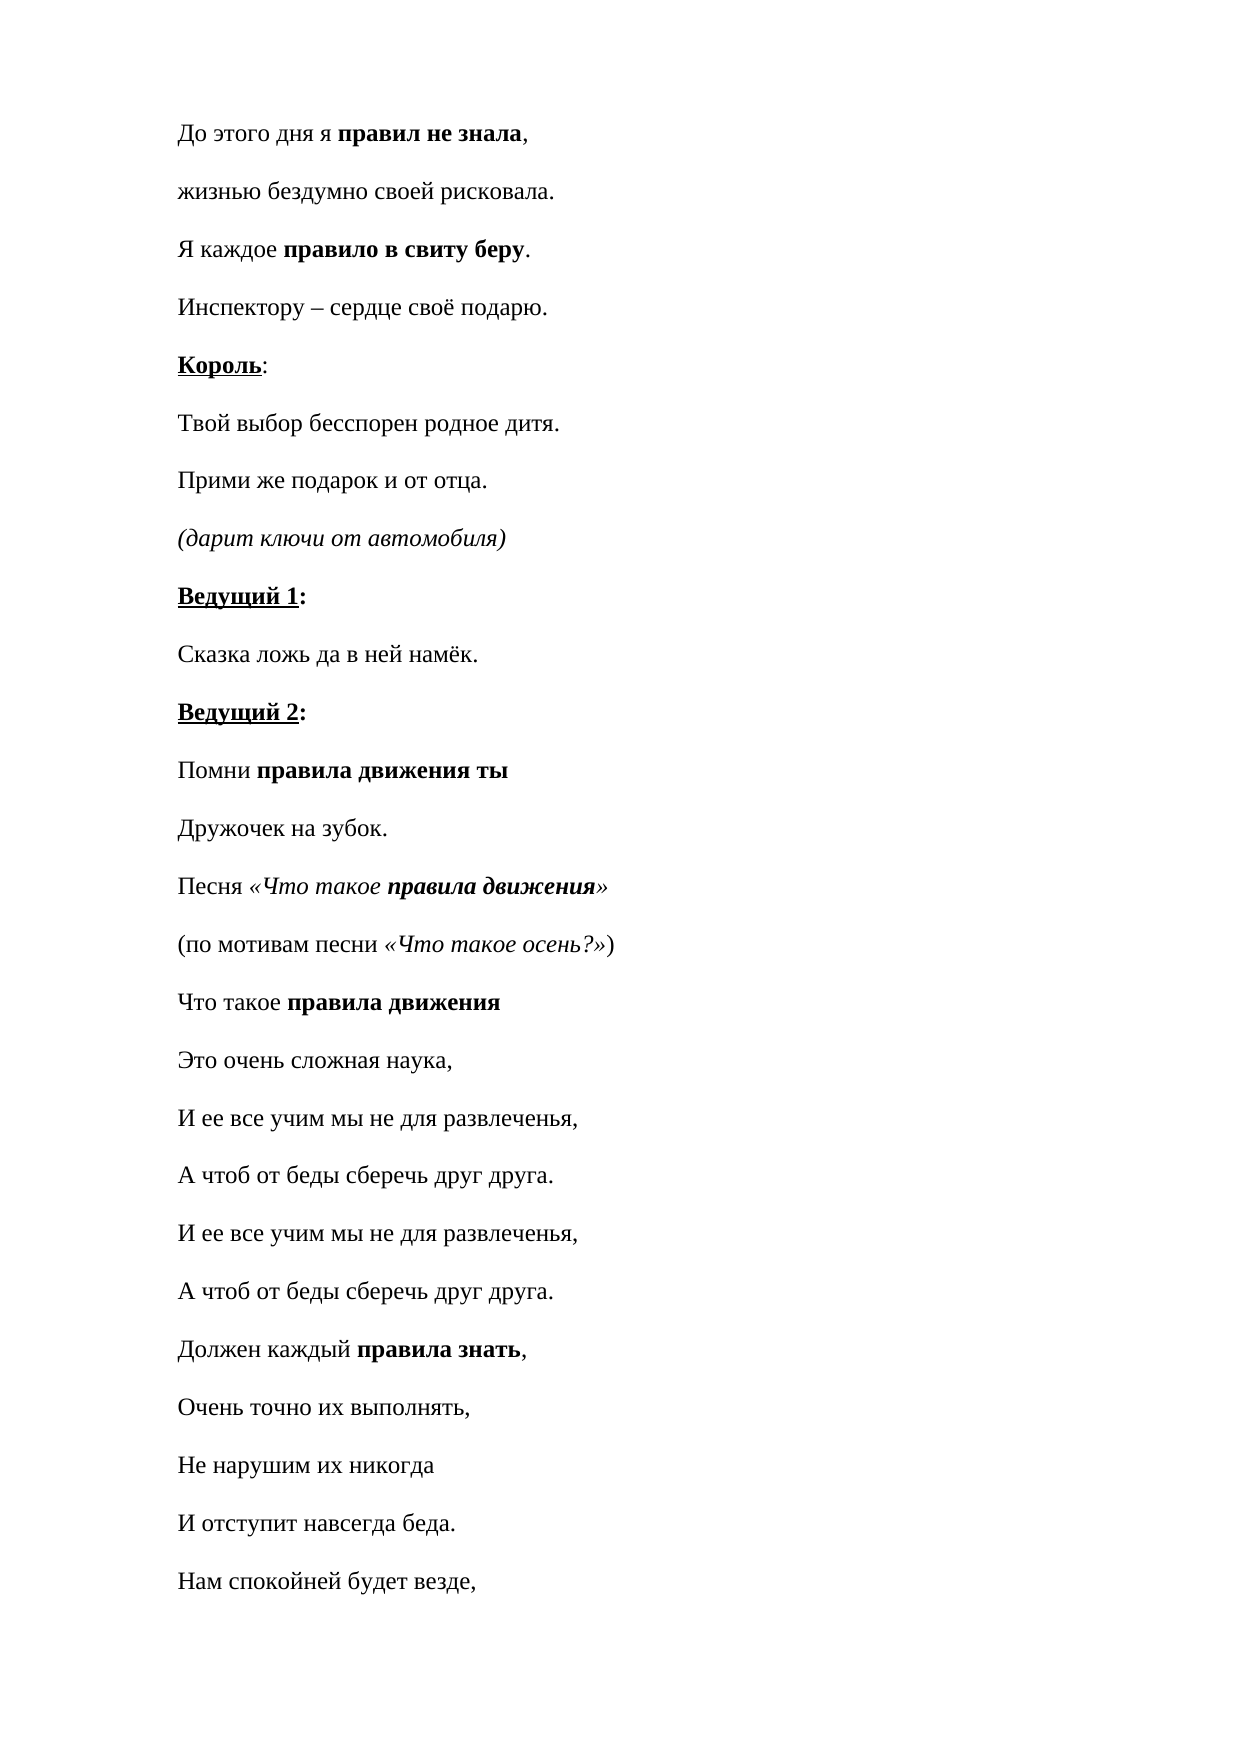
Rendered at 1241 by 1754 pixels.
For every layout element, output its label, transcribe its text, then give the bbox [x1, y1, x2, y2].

text (дарит ключи от автомобиля) [177, 523, 1152, 552]
text Помни правила движения ты [177, 755, 1152, 784]
text До этого дня я правил не знала, [177, 118, 1152, 147]
text Что такое правила движения [177, 987, 1152, 1016]
text Дружочек на зубок. [177, 813, 1152, 842]
text Песня «Что такое правила движения» [177, 871, 1152, 900]
text И отступит навсегда беда. [177, 1508, 1152, 1537]
text (по мотивам песни «Что такое осень?») [177, 929, 1152, 958]
text Это очень сложная наука, [177, 1045, 1152, 1073]
text Твой выбор бесспорен родное дитя. [177, 408, 1152, 436]
text Я каждое правило в свиту беру. [177, 234, 1152, 263]
text Инспектору – сердце своё подарю. [177, 292, 1152, 321]
text Ведущий 1: [177, 581, 1152, 610]
text Сказка ложь да в ней намёк. [177, 639, 1152, 668]
text И ее все учим мы не для развлеченья, [177, 1218, 1152, 1247]
text А чтоб от беды сберечь друг друга. [177, 1276, 1152, 1305]
text Нам спокойней будет везде, [177, 1566, 1152, 1595]
text жизнью бездумно своей рисковала. [177, 176, 1152, 205]
text Не нарушим их никогда [177, 1450, 1152, 1479]
text Должен каждый правила знать, [177, 1334, 1152, 1363]
text Ведущий 2: [177, 697, 1152, 726]
text Прими же подарок и от отца. [177, 466, 1152, 494]
text Очень точно их выполнять, [177, 1392, 1152, 1421]
text А чтоб от беды сберечь друг друга. [177, 1161, 1152, 1189]
text Король: [177, 350, 1152, 378]
text И ее все учим мы не для развлеченья, [177, 1103, 1152, 1131]
